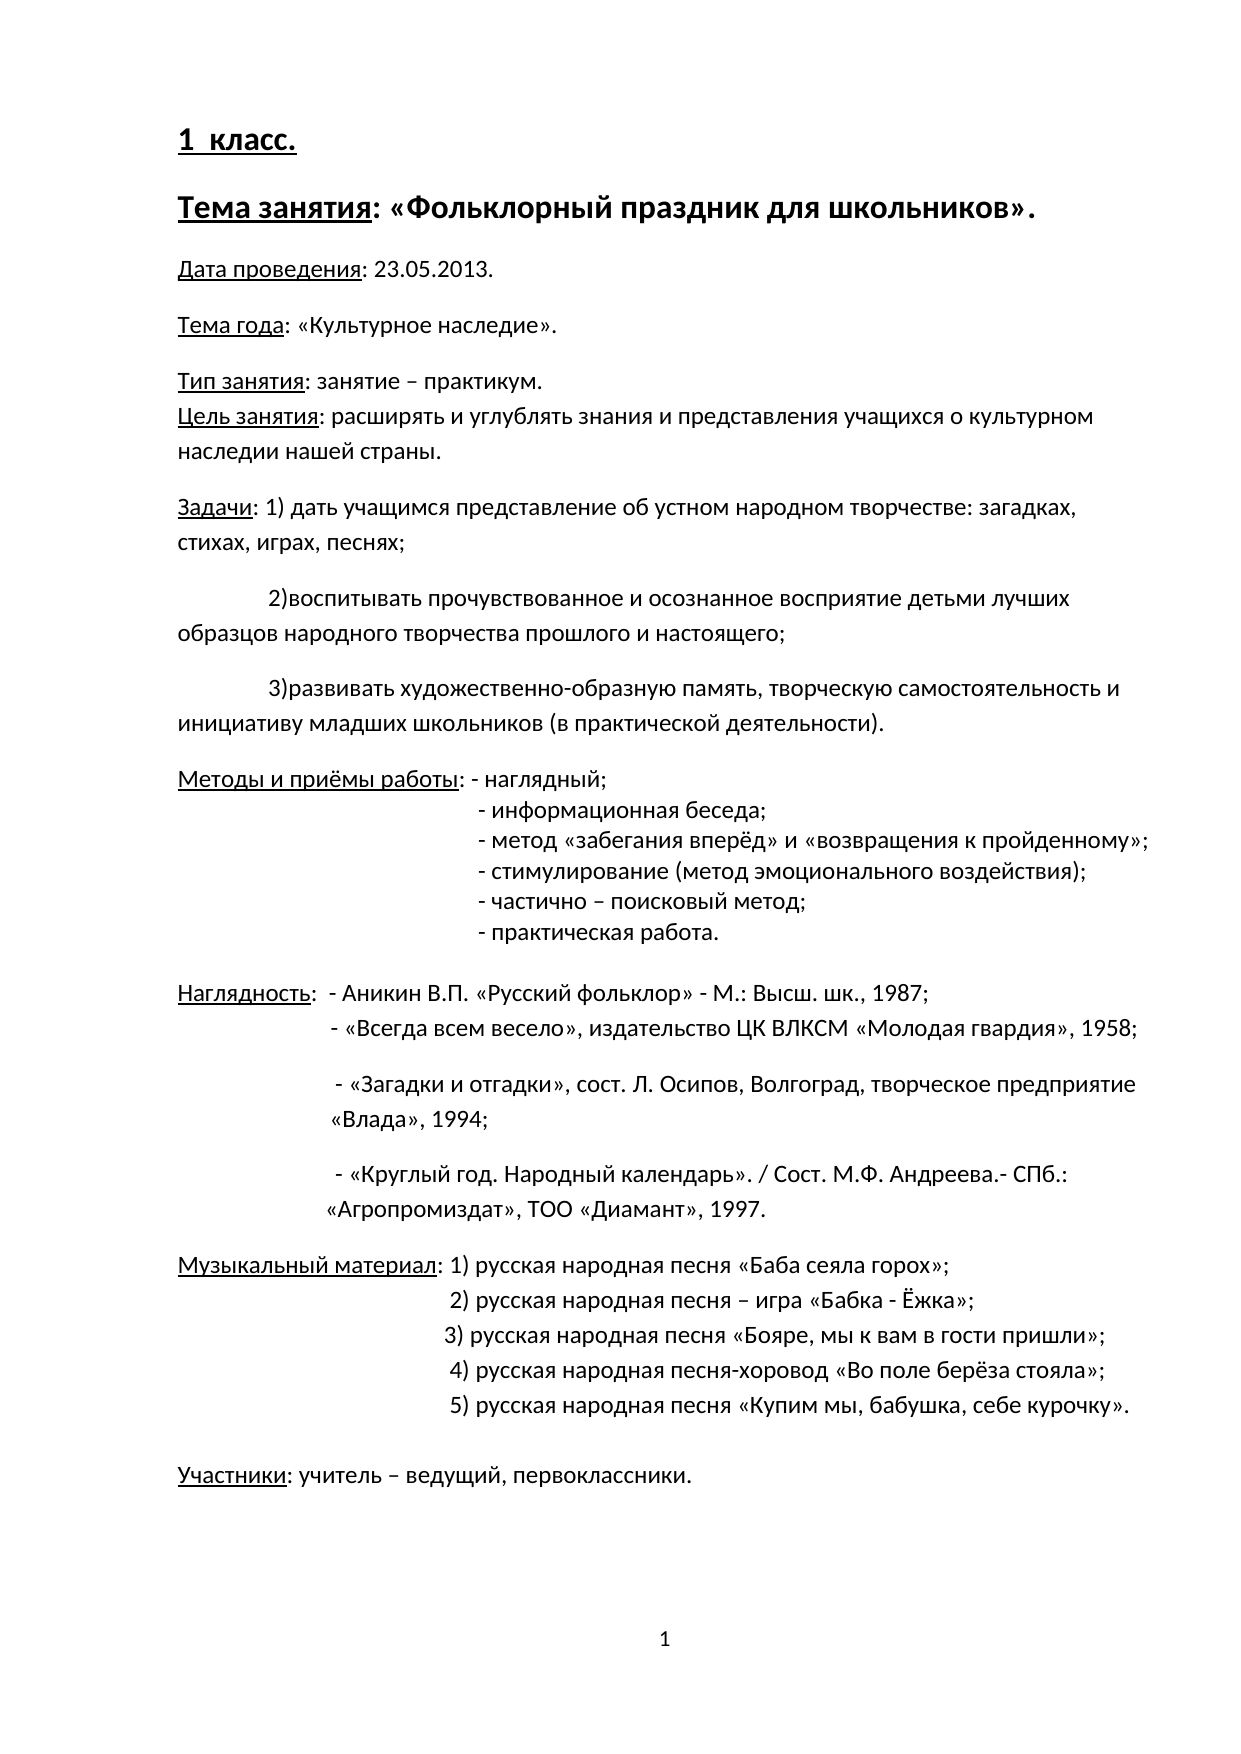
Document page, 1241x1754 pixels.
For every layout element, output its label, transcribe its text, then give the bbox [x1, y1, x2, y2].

text - «Загадки и отгадки», сост. Л. Осипов, Волгоград, творческое предприятие «Влада», 1994; [329, 1068, 1152, 1133]
text 5) русская народная песня «Купим мы, бабушка, себе курочку». [398, 1389, 1152, 1455]
text Задачи: 1) дать учащимся представление об устном народном творчестве: загадках, стихах, играх, песнях; [177, 491, 1152, 556]
text Участники: учитель – ведущий, первоклассники. [177, 1459, 1152, 1490]
text - частично – поисковый метод; [398, 885, 1152, 916]
text - «Круглый год. Народный календарь». / Сост. М.Ф. Андреева.- СПб.: «Агропромиздат», ТОО «Диамант», 1997. [325, 1159, 1152, 1224]
text Цель занятия: расширять и углублять знания и представления учащихся о культурном наследии нашей страны. [177, 400, 1152, 466]
text - практическая работа. [398, 916, 1152, 946]
text 2) русская народная песня – игра «Бабка - Ёжка»; [177, 1284, 1152, 1315]
text Наглядность: - Аникин В.П. «Русский фольклор» - М.: Высш. шк., 1987; [177, 977, 1152, 1007]
text Тема года: «Культурное наследие». [177, 309, 1152, 340]
text - метод «забегания вперёд» и «возвращения к пройденному»; [398, 824, 1152, 855]
text Музыкальный материал: 1) русская народная песня «Баба сеяла горох»; [177, 1249, 1152, 1280]
text 3)развивать художественно-образную память, творческую самостоятельность и инициативу младших школьников (в практической деятельности). [177, 672, 1152, 738]
text - стимулирование (метод эмоционального воздействия); [398, 855, 1152, 885]
text Методы и приёмы работы: - наглядный; [177, 763, 1152, 794]
text Тип занятия: занятие – практикум. [177, 365, 1152, 396]
text 3) русская народная песня «Бояре, мы к вам в гости пришли»; [325, 1319, 1152, 1350]
text 4) русская народная песня-хоровод «Во поле берёза стояла»; [325, 1354, 1152, 1385]
text 1 класс. [177, 118, 1152, 159]
text - «Всегда всем весело», издательство ЦК ВЛКСМ «Молодая гвардия», 1958; [251, 1012, 1152, 1042]
text 2)воспитывать прочувствованное и осознанное восприятие детьми лучших образцов народного творчества прошлого и настоящего; [177, 582, 1152, 647]
text Дата проведения: 23.05.2013. [177, 253, 1152, 284]
text Тема занятия: «Фольклорный праздник для школьников». [177, 186, 1152, 226]
text - информационная беседа; [398, 794, 1152, 824]
